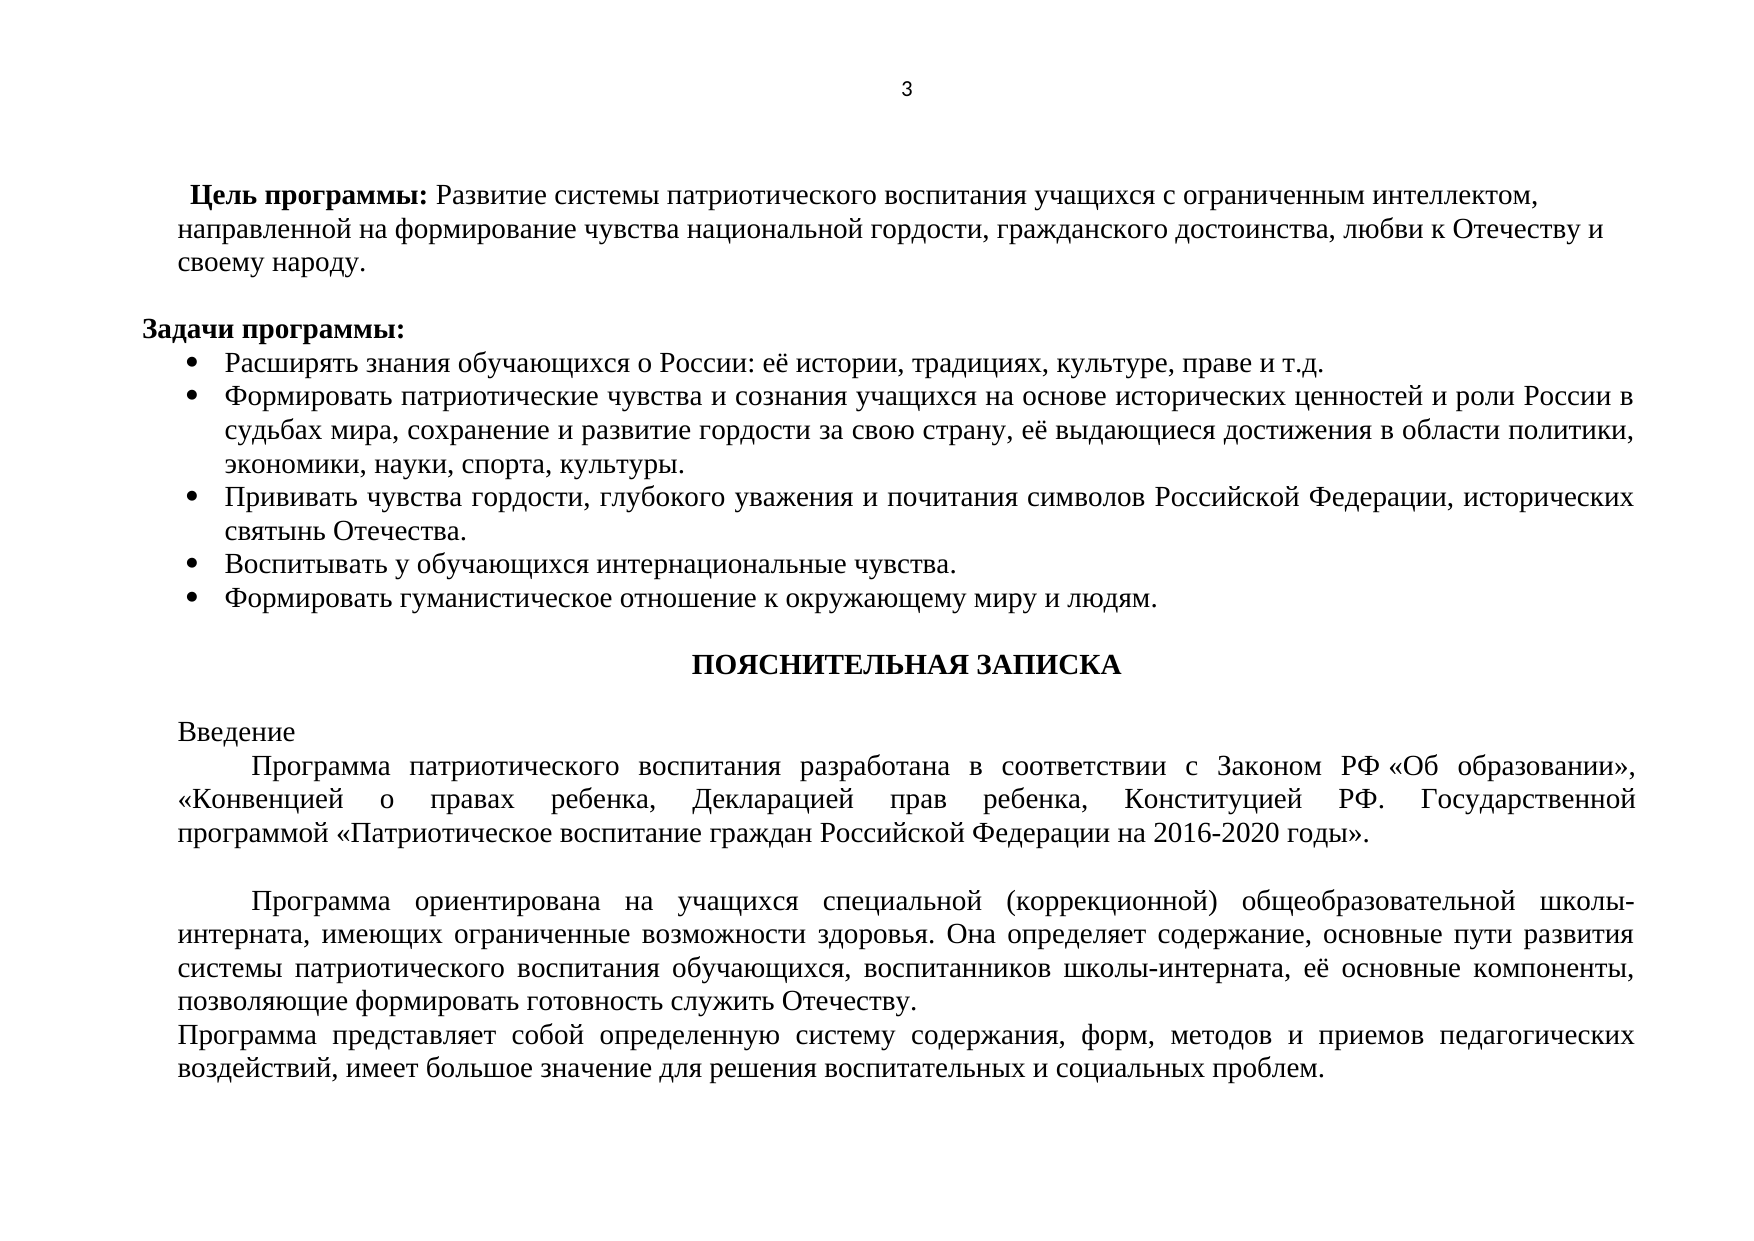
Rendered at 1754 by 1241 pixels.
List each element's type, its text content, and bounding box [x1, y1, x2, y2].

text Введение [177, 714, 1636, 748]
list Формировать гуманистическое отношение к окружающему миру и людям. [187, 580, 1636, 614]
list Воспитывать у обучающихся интернациональные чувства. [187, 546, 1636, 580]
text Цель программы: Развитие системы патриотического воспитания учащихся с ограниченным интеллектом, направленной на формирование чувства национальной гордости, гражданского достоинства, любви к Отечеству и своему народу. [177, 177, 1636, 278]
list Прививать чувства гордости, глубокого уважения и почитания символов Российской Федерации, исторических святынь Отечества. [187, 479, 1636, 546]
list Расширять знания обучающихся о России: её истории, традициях, культуре, праве и т.д. [187, 345, 1636, 378]
text Программа представляет собой определенную систему содержания, форм, методов и приемов педагогических воздействий, имеет большое значение для решения воспитательных и социальных проблем. [177, 1017, 1636, 1084]
list Формировать патриотические чувства и сознания учащихся на основе исторических ценностей и роли России в судьбах мира, сохранение и развитие гордости за свою страну, её выдающиеся достижения в области политики, экономики, науки, спорта, культуры. [187, 378, 1636, 479]
text Программа ориентирована на учащихся специальной (коррекционной) общеобразовательной школы-интерната, имеющих ограниченные возможности здоровья. Она определяет содержание, основные пути развития системы патриотического воспитания обучающихся, воспитанников школы-интерната, её основные компоненты, позволяющие формировать готовность служить Отечеству. [177, 883, 1636, 1017]
text Задачи программы: [142, 311, 1636, 345]
text ПОЯСНИТЕЛЬНАЯ ЗАПИСКА [177, 647, 1636, 681]
text Программа патриотического воспитания разработана в соответствии с Законом РФ «Об образовании», «Конвенцией о правах ребенка, Декларацией прав ребенка, Конституцией РФ. Государственной программой «Патриотическое воспитание граждан Российской Федерации на 2016-2020 годы». [177, 748, 1636, 849]
